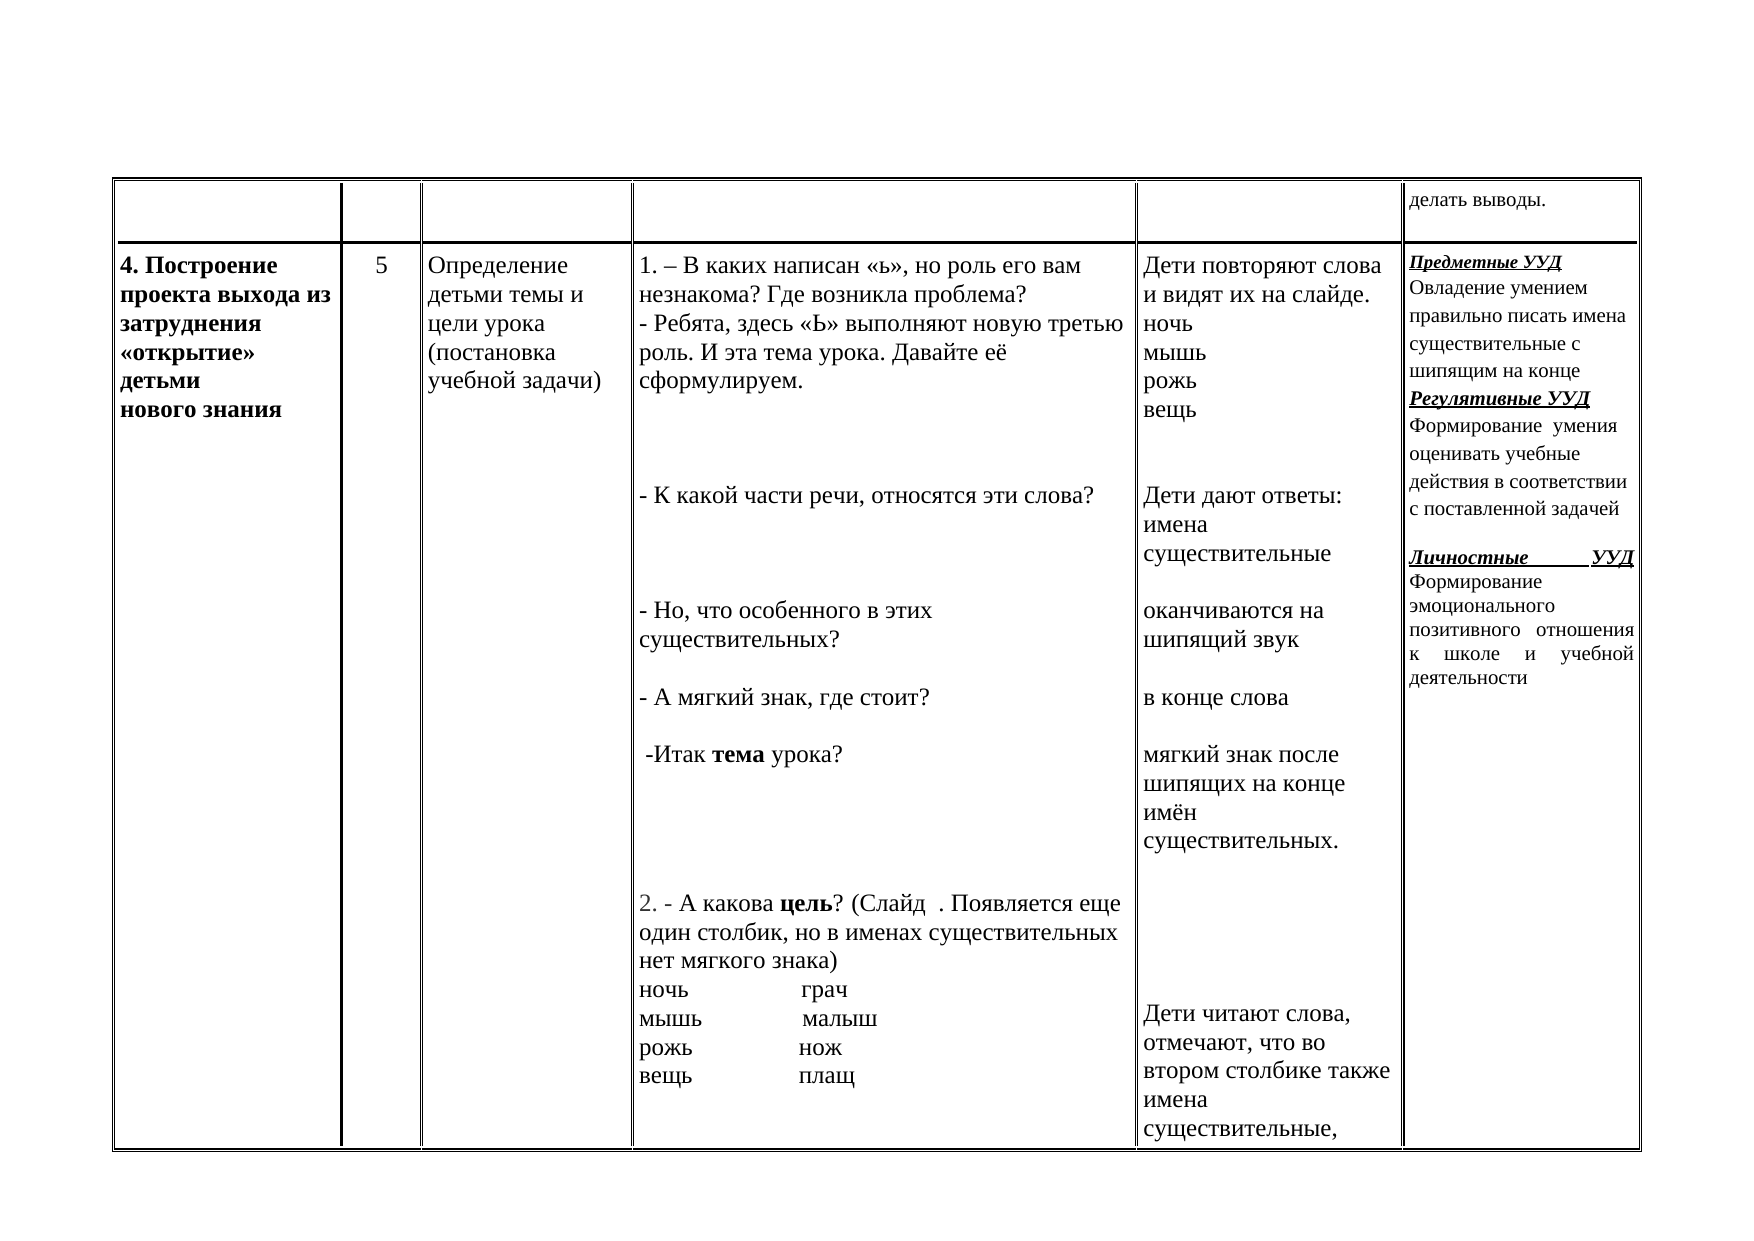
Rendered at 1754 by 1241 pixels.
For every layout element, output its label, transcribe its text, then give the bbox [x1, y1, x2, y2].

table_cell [633, 244, 1137, 1148]
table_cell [115, 181, 341, 241]
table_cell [1403, 241, 1639, 1148]
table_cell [633, 181, 1137, 241]
table_cell 7 [341, 181, 421, 241]
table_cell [421, 244, 633, 1148]
table_cell 5 [341, 244, 421, 1148]
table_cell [1137, 241, 1403, 1148]
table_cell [115, 241, 341, 1148]
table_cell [421, 181, 633, 241]
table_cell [1137, 179, 1403, 241]
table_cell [1403, 181, 1639, 241]
